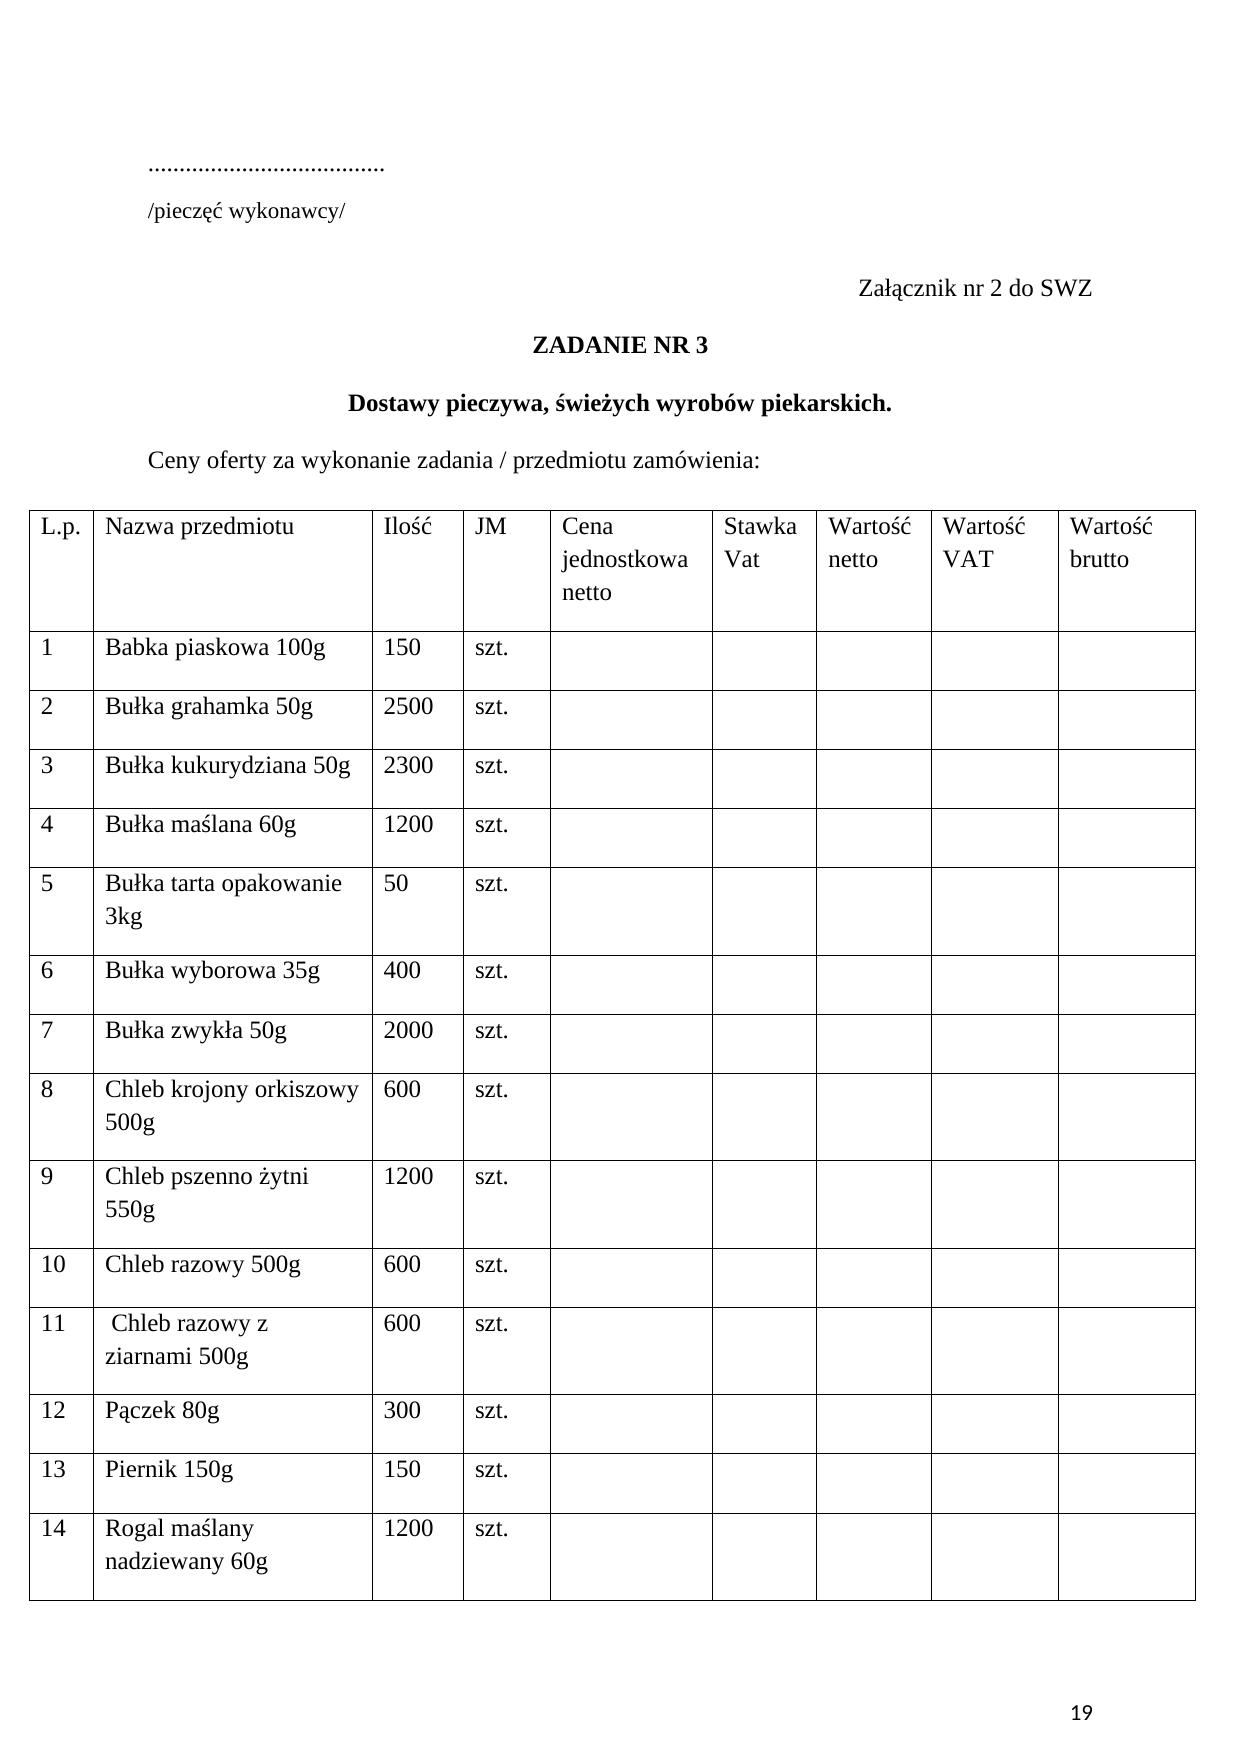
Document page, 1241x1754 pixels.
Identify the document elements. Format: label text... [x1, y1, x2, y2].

table_cell szt. [464, 809, 550, 867]
table_cell szt. [464, 632, 550, 690]
table_cell szt. [464, 1454, 550, 1512]
text ZADANIE NR 3 [148, 331, 1093, 359]
table_cell 9 [30, 1161, 93, 1248]
text ...................................... [148, 148, 1093, 176]
table_cell 1 [30, 632, 93, 690]
table_cell [932, 1514, 1058, 1600]
table_cell szt. [464, 956, 550, 1014]
table_cell 11 [30, 1308, 93, 1394]
table_cell [1059, 1249, 1195, 1307]
table_cell [932, 1395, 1058, 1453]
table_cell 3 [30, 750, 93, 808]
table_cell Chleb razowy z ziarnami 500g [94, 1308, 372, 1394]
table_cell [817, 1395, 931, 1453]
table_cell [551, 1395, 712, 1453]
table_cell [1059, 1395, 1195, 1453]
table_cell szt. [464, 1161, 550, 1248]
table_cell [551, 1015, 712, 1073]
table_cell szt. [464, 868, 550, 954]
table_cell [713, 1454, 816, 1512]
table_cell Piernik 150g [94, 1454, 372, 1512]
table_cell [817, 632, 931, 690]
table_cell [932, 1015, 1058, 1073]
table_cell Chleb razowy 500g [94, 1249, 372, 1307]
table_cell [551, 691, 712, 749]
table_header Ilość [373, 511, 463, 631]
table_header Cena jednostkowa netto [551, 511, 712, 631]
table_cell [713, 632, 816, 690]
table_cell 150 [373, 1454, 463, 1512]
table_cell [713, 1015, 816, 1073]
table_cell [551, 868, 712, 954]
table_cell [817, 1074, 931, 1160]
table_cell Bułka tarta opakowanie 3kg [94, 868, 372, 954]
table_cell [713, 956, 816, 1014]
table_cell [713, 809, 816, 867]
table_header Wartość brutto [1059, 511, 1195, 631]
table_cell 1200 [373, 1161, 463, 1248]
table_cell [551, 1249, 712, 1307]
table_cell [551, 1514, 712, 1600]
table_cell 14 [30, 1514, 93, 1600]
table_cell Babka piaskowa 100g [94, 632, 372, 690]
table_cell 8 [30, 1074, 93, 1160]
table_cell [713, 1308, 816, 1394]
table_cell Bułka maślana 60g [94, 809, 372, 867]
table_cell [713, 750, 816, 808]
table_cell [932, 868, 1058, 954]
table_cell szt. [464, 691, 550, 749]
table_cell [713, 1249, 816, 1307]
text Załącznik nr 2 do SWZ [148, 273, 1093, 302]
table_cell [1059, 1454, 1195, 1512]
table_header JM [464, 511, 550, 631]
table_cell [713, 1395, 816, 1453]
table_cell Bułka kukurydziana 50g [94, 750, 372, 808]
table_cell [1059, 1074, 1195, 1160]
table_cell 600 [373, 1308, 463, 1394]
table_cell 13 [30, 1454, 93, 1512]
table_cell [551, 1074, 712, 1160]
table_cell Bułka wyborowa 35g [94, 956, 372, 1014]
table_cell [817, 691, 931, 749]
table_cell [551, 1454, 712, 1512]
table_cell [713, 1161, 816, 1248]
table_cell 1200 [373, 1514, 463, 1600]
table_cell [932, 691, 1058, 749]
table_cell [932, 809, 1058, 867]
table_cell 600 [373, 1249, 463, 1307]
table_cell 150 [373, 632, 463, 690]
table_cell szt. [464, 750, 550, 808]
table_cell 4 [30, 809, 93, 867]
table_cell [932, 956, 1058, 1014]
table_header Stawka Vat [713, 511, 816, 631]
table_cell [551, 632, 712, 690]
table_cell [551, 1308, 712, 1394]
table_cell Bułka zwykła 50g [94, 1015, 372, 1073]
table_cell [713, 691, 816, 749]
table_cell 600 [373, 1074, 463, 1160]
table_cell Rogal maślany nadziewany 60g [94, 1514, 372, 1600]
table_cell 5 [30, 868, 93, 954]
table_cell Pączek 80g [94, 1395, 372, 1453]
table_cell [817, 1249, 931, 1307]
table_cell [551, 809, 712, 867]
table_cell [551, 1161, 712, 1248]
table_cell [1059, 691, 1195, 749]
table_cell [817, 1454, 931, 1512]
table_cell [932, 1161, 1058, 1248]
table_cell [817, 1308, 931, 1394]
table_cell szt. [464, 1015, 550, 1073]
table_cell Chleb pszenno żytni 550g [94, 1161, 372, 1248]
table_cell szt. [464, 1308, 550, 1394]
table_cell [1059, 750, 1195, 808]
table_header Wartość VAT [932, 511, 1058, 631]
table_cell [932, 1454, 1058, 1512]
table_cell [713, 1074, 816, 1160]
table_cell 50 [373, 868, 463, 954]
table_cell 10 [30, 1249, 93, 1307]
table_header L.p. [30, 511, 93, 631]
text /pieczęć wykonawcy/ [148, 197, 1093, 223]
table_cell [932, 632, 1058, 690]
table_cell [1059, 1161, 1195, 1248]
table_cell 300 [373, 1395, 463, 1453]
table_cell szt. [464, 1514, 550, 1600]
table_cell [932, 1249, 1058, 1307]
table_cell 2300 [373, 750, 463, 808]
table_cell 6 [30, 956, 93, 1014]
table_cell [932, 1074, 1058, 1160]
table_cell [1059, 1015, 1195, 1073]
table_cell [932, 1308, 1058, 1394]
table_cell [1059, 956, 1195, 1014]
table_cell [817, 809, 931, 867]
table_cell [1059, 868, 1195, 954]
table_cell [817, 1161, 931, 1248]
table_cell [1059, 1308, 1195, 1394]
table_cell [817, 956, 931, 1014]
table_cell 400 [373, 956, 463, 1014]
table_cell [817, 868, 931, 954]
table_cell [713, 868, 816, 954]
table_cell [1059, 632, 1195, 690]
table_cell [1059, 809, 1195, 867]
table_cell [1059, 1514, 1195, 1600]
table_cell 2500 [373, 691, 463, 749]
table_cell szt. [464, 1074, 550, 1160]
table_cell 1200 [373, 809, 463, 867]
text Ceny oferty za wykonanie zadania / przedmiotu zamówienia: [148, 446, 1093, 474]
table_cell 2000 [373, 1015, 463, 1073]
table_cell [551, 956, 712, 1014]
table_cell [551, 750, 712, 808]
table_header Nazwa przedmiotu [94, 511, 372, 631]
table_cell 7 [30, 1015, 93, 1073]
table_cell 2 [30, 691, 93, 749]
text Dostawy pieczywa, świeżych wyrobów piekarskich. [148, 388, 1093, 417]
table_cell Chleb krojony orkiszowy 500g [94, 1074, 372, 1160]
table_cell szt. [464, 1395, 550, 1453]
table_cell 12 [30, 1395, 93, 1453]
table_cell [817, 1015, 931, 1073]
table_cell [817, 1514, 931, 1600]
table_header Wartość netto [817, 511, 931, 631]
table_cell [817, 750, 931, 808]
table_cell [932, 750, 1058, 808]
table_cell [713, 1514, 816, 1600]
table_cell szt. [464, 1249, 550, 1307]
table_cell Bułka grahamka 50g [94, 691, 372, 749]
